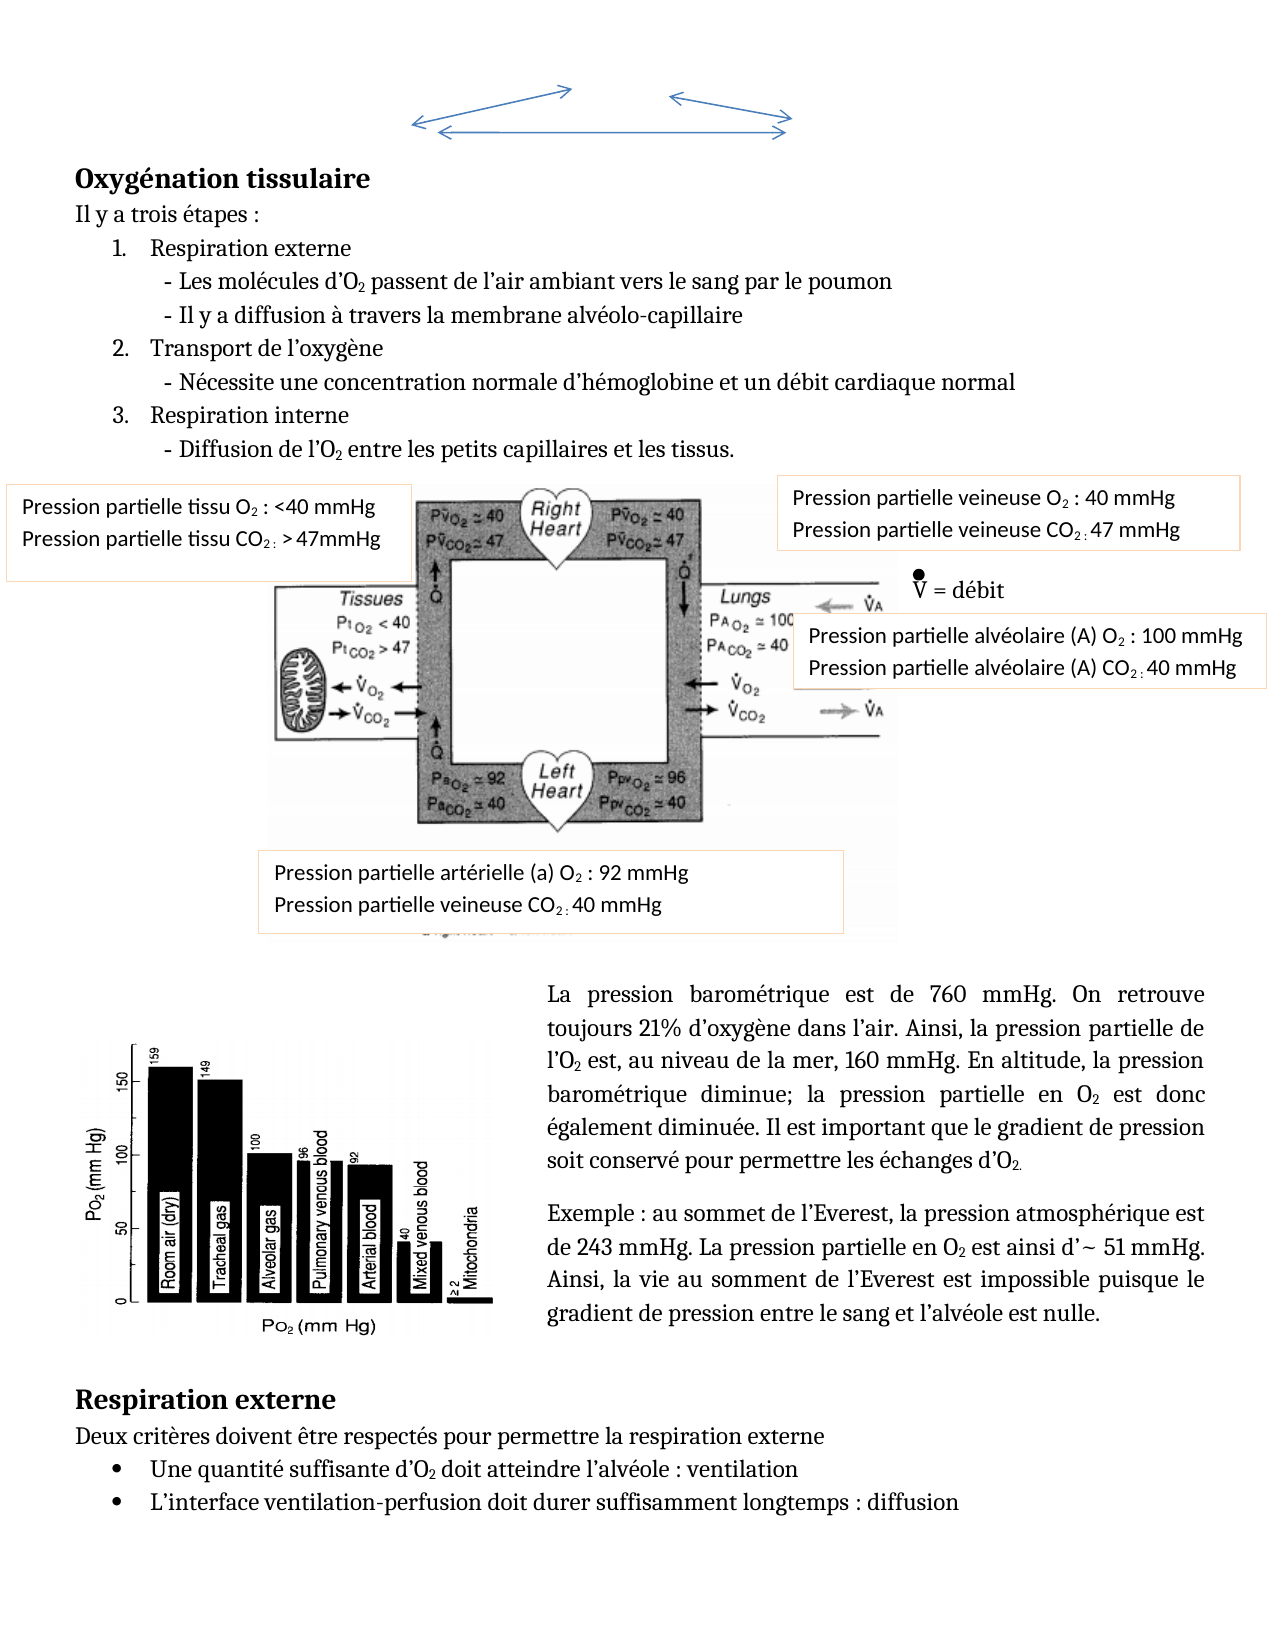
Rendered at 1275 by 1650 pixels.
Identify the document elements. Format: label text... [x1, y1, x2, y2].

list Il y a diffusion à travers la membrane alvéolo-capillaire [164, 300, 1200, 330]
text Oxygénation tissulaire [75, 162, 1200, 195]
list Respiration externe [112, 233, 1200, 262]
list Les molécules d’O2 passent de l’air ambiant vers le sang par le poumon [164, 266, 1200, 296]
picture [267, 605, 899, 943]
picture [80, 1038, 497, 1336]
list Respiration interne [112, 401, 1200, 430]
text Deux critères doivent être respectés pour permettre la respiration externe [75, 1422, 1200, 1450]
list Transport de l’oxygène [112, 334, 1200, 363]
list L’interface ventilation-perfusion doit durer suffisamment longtemps : diffusion [112, 1488, 1200, 1516]
list Une quantité suffisante d’O2 doit atteindre l’alvéole : ventilation [112, 1455, 1200, 1483]
picture [412, 484, 899, 576]
list Nécessite une concentration normale d’hémoglobine et un débit cardiaque normal [164, 367, 1200, 397]
list Diffusion de l’O2 entre les petits capillaires et les tissus. [164, 434, 1200, 464]
text Il y a trois étapes : [75, 200, 1200, 229]
text Respiration externe [75, 1383, 1200, 1417]
text V = débit [75, 576, 1200, 605]
